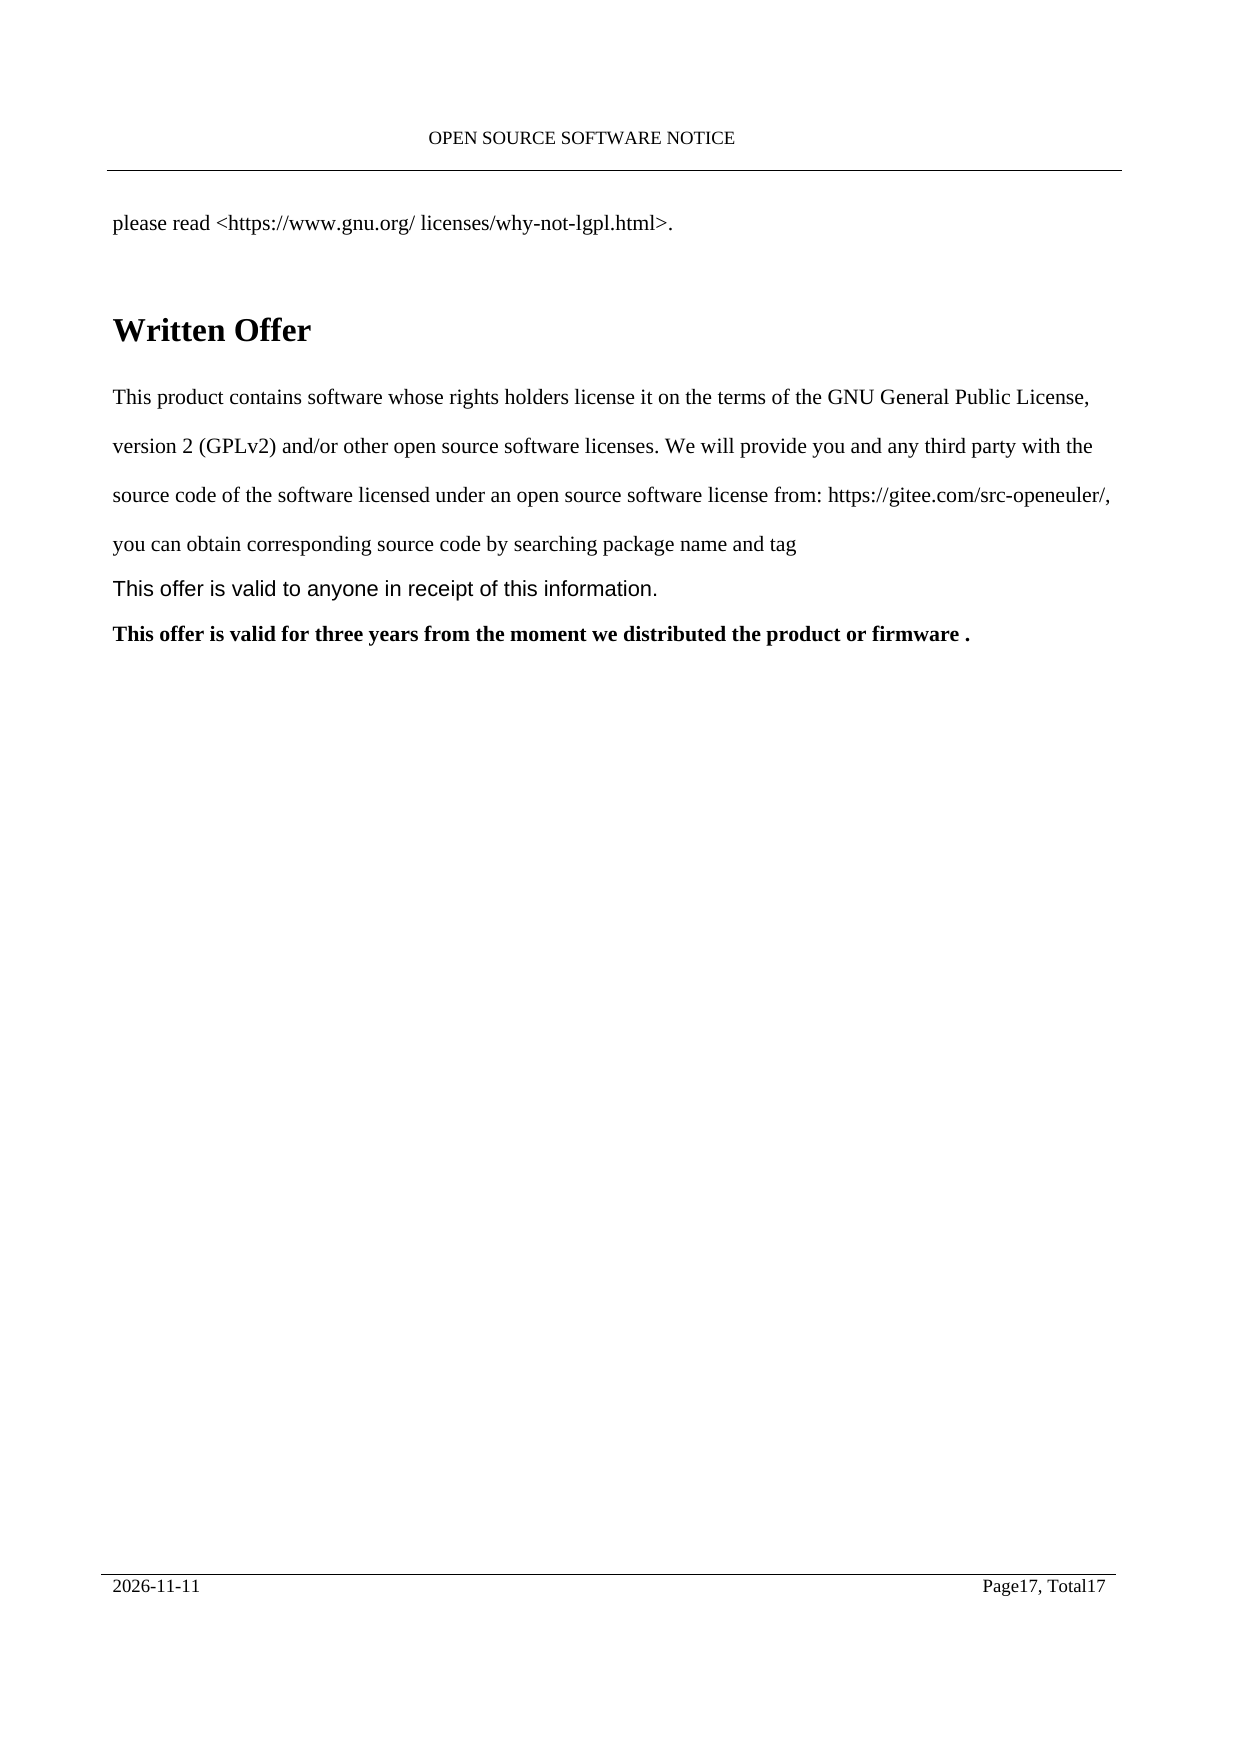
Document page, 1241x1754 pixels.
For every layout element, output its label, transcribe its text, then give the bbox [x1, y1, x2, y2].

text This product contains software whose rights holders license it on the terms of the GNU General Public License, version 2 (GPLv2) and/or other open source software licenses. We will provide you and any third party with the source code of the software licensed under an open source software license from: https://gitee.com/src-openeuler/, you can obtain corresponding source code by searching package name and tag [112, 381, 1128, 559]
text Written Offer [112, 297, 1128, 362]
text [112, 206, 1128, 239]
text This offer is valid to anyone in receipt of this information. [112, 572, 1128, 604]
text This offer is valid for three years from the moment we distributed the product or firmware . [112, 617, 1128, 650]
